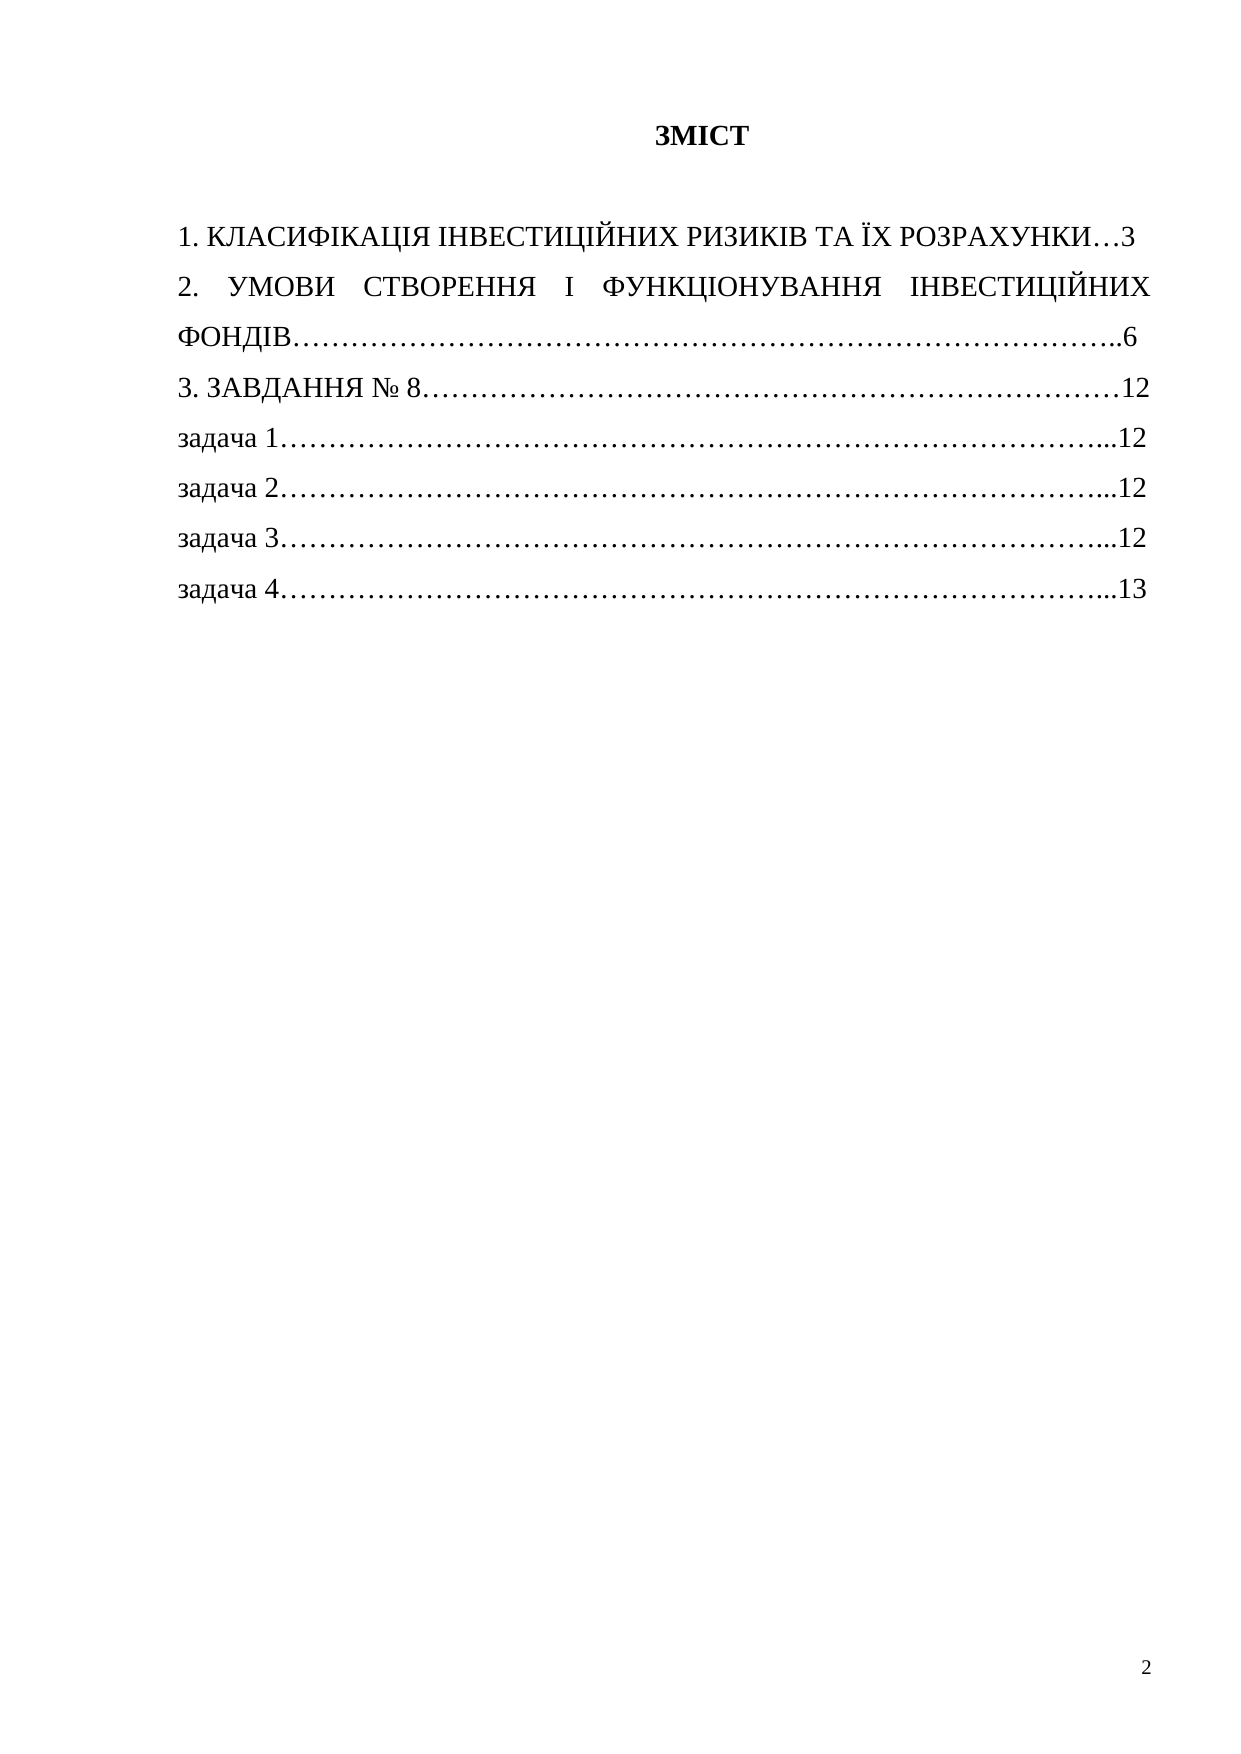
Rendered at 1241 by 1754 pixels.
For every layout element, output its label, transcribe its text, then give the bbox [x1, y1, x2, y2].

text задача 3…………………………………………………………………………...12 [177, 521, 1152, 554]
text 3. ЗАВДАННЯ № 8………………………………………………………………12 [177, 370, 1152, 403]
text задача 1…………………………………………………………………………...12 [177, 420, 1152, 453]
text задача 4…………………………………………………………………………...13 [177, 571, 1152, 604]
text задача 2…………………………………………………………………………...12 [177, 470, 1152, 504]
text ЗМІСТ [177, 118, 1152, 152]
text 1. КЛАСИФІКАЦІЯ ІНВЕСТИЦІЙНИХ РИЗИКІВ ТА ЇХ РОЗРАХУНКИ…3 [177, 219, 1152, 252]
text 2. УМОВИ СТВОРЕННЯ І ФУНКЦІОНУВАННЯ ІНВЕСТИЦІЙНИХ ФОНДІВ…………………………………………………………………………..6 [177, 269, 1152, 353]
